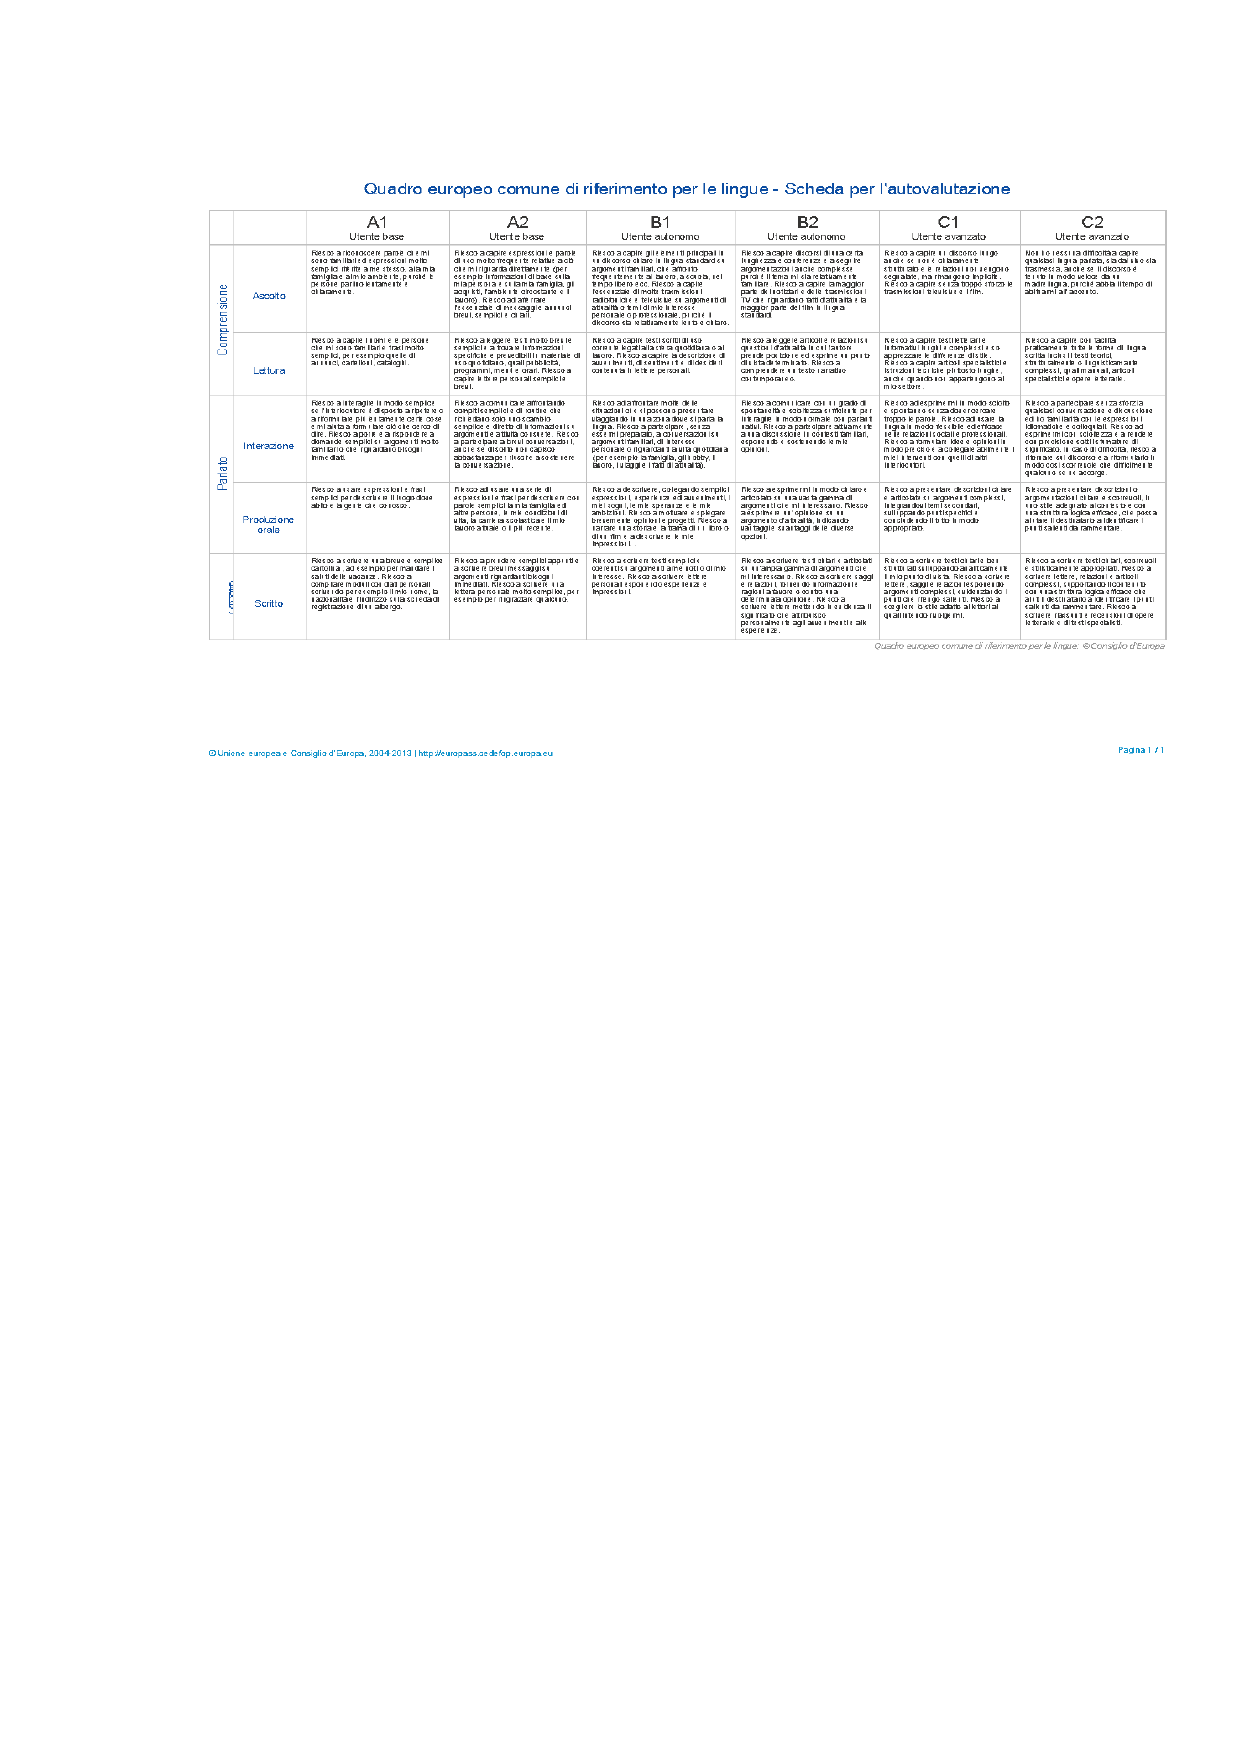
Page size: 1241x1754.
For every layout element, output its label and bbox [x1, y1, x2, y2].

picture [155, 147, 1216, 810]
